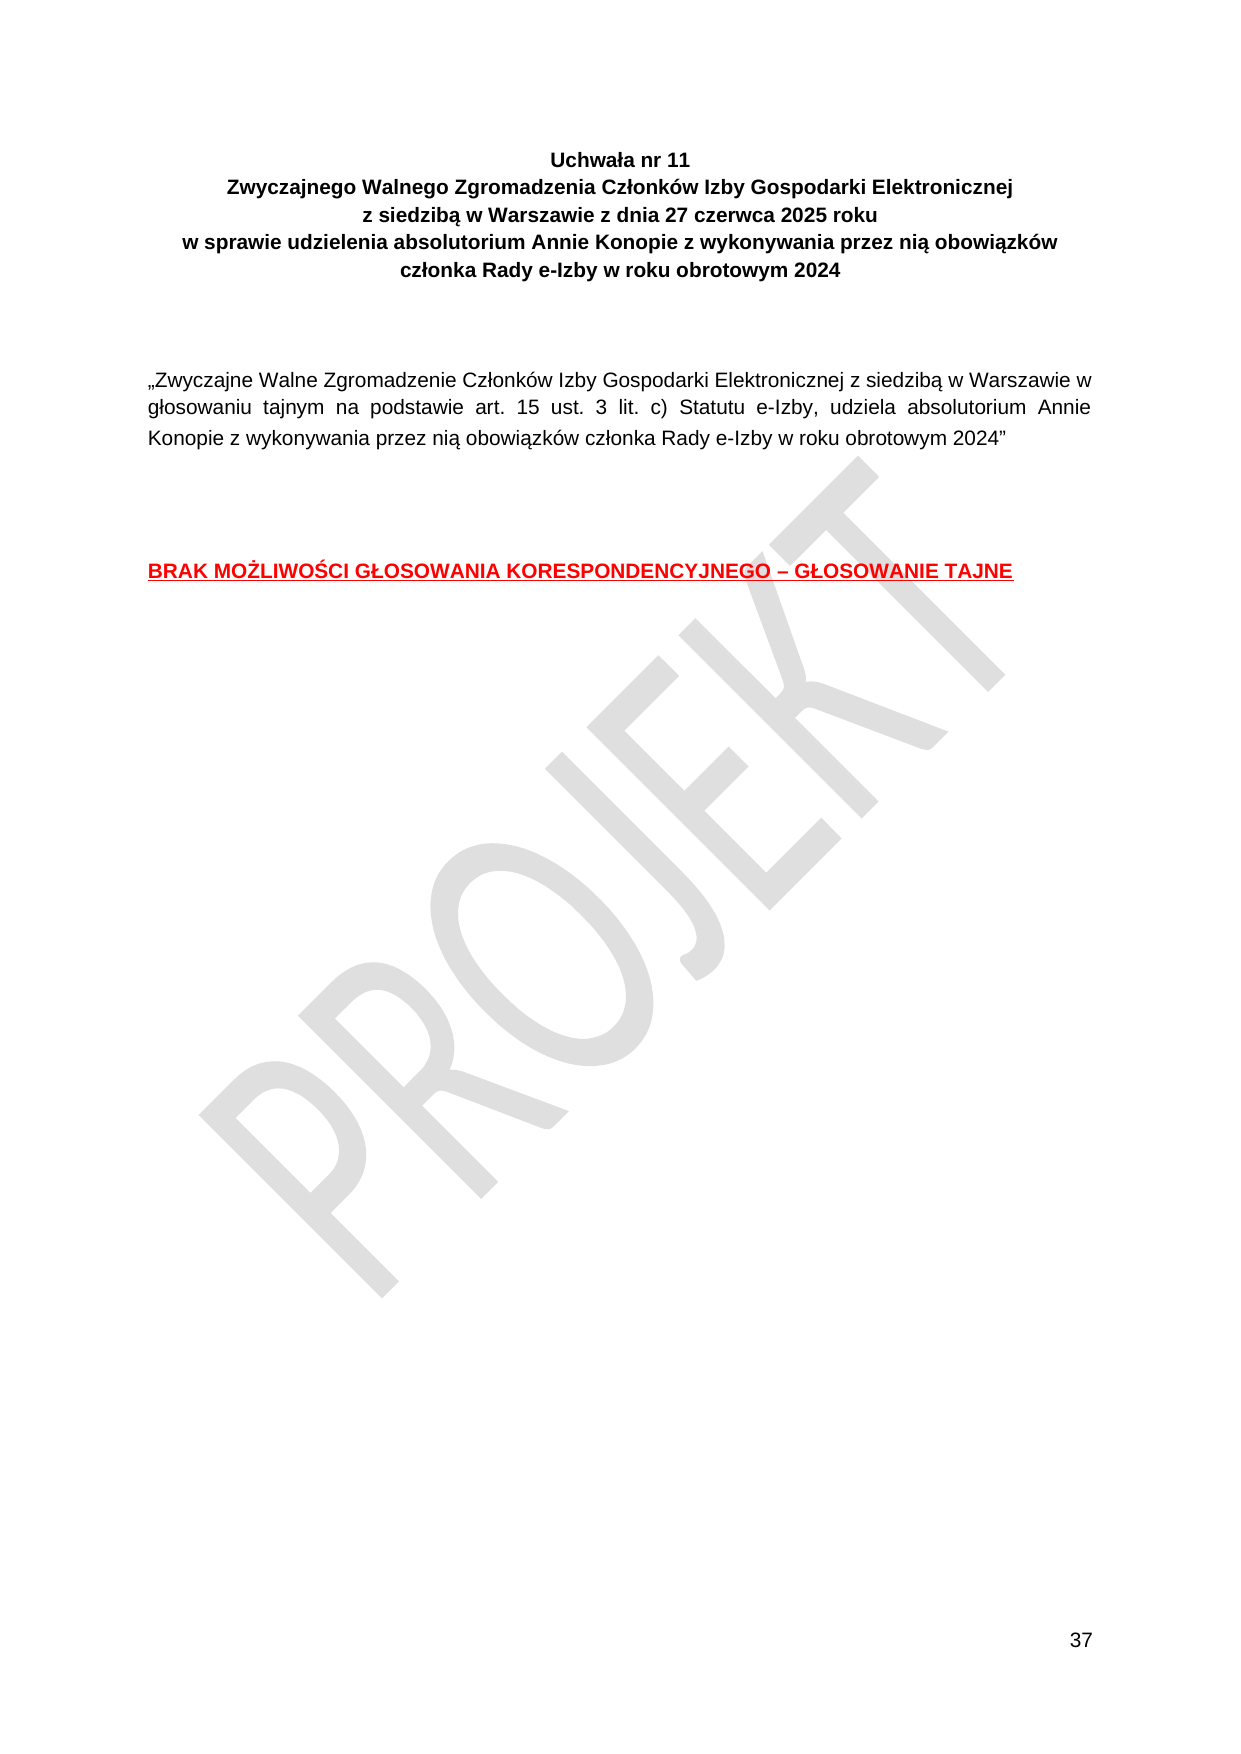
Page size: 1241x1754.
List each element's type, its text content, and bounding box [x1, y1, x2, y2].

text Uchwała nr 11 [148, 148, 1093, 172]
text w sprawie udzielenia absolutorium Annie Konopie z wykonywania przez nią obowiązków członka Rady e-Izby w roku obrotowym 2024 [148, 230, 1093, 282]
text Zwyczajnego Walnego Zgromadzenia Członków Izby Gospodarki Elektronicznej [148, 175, 1093, 199]
text z siedzibą w Warszawie z dnia 27 czerwca 2025 roku [148, 203, 1093, 227]
text BRAK MOŻLIWOŚCI GŁOSOWANIA KORESPONDENCYJNEGO – GŁOSOWANIE TAJNE [148, 559, 1093, 583]
text „Zwyczajne Walne Zgromadzenie Członków Izby Gospodarki Elektronicznej z siedzibą w Warszawie w głosowaniu tajnym na podstawie art. 15 ust. 3 lit. c) Statutu e-Izby, udziela absolutorium Annie Konopie z wykonywania przez nią obowiązków członka Rady e-Izby w roku obrotowym 2024” [148, 368, 1093, 451]
